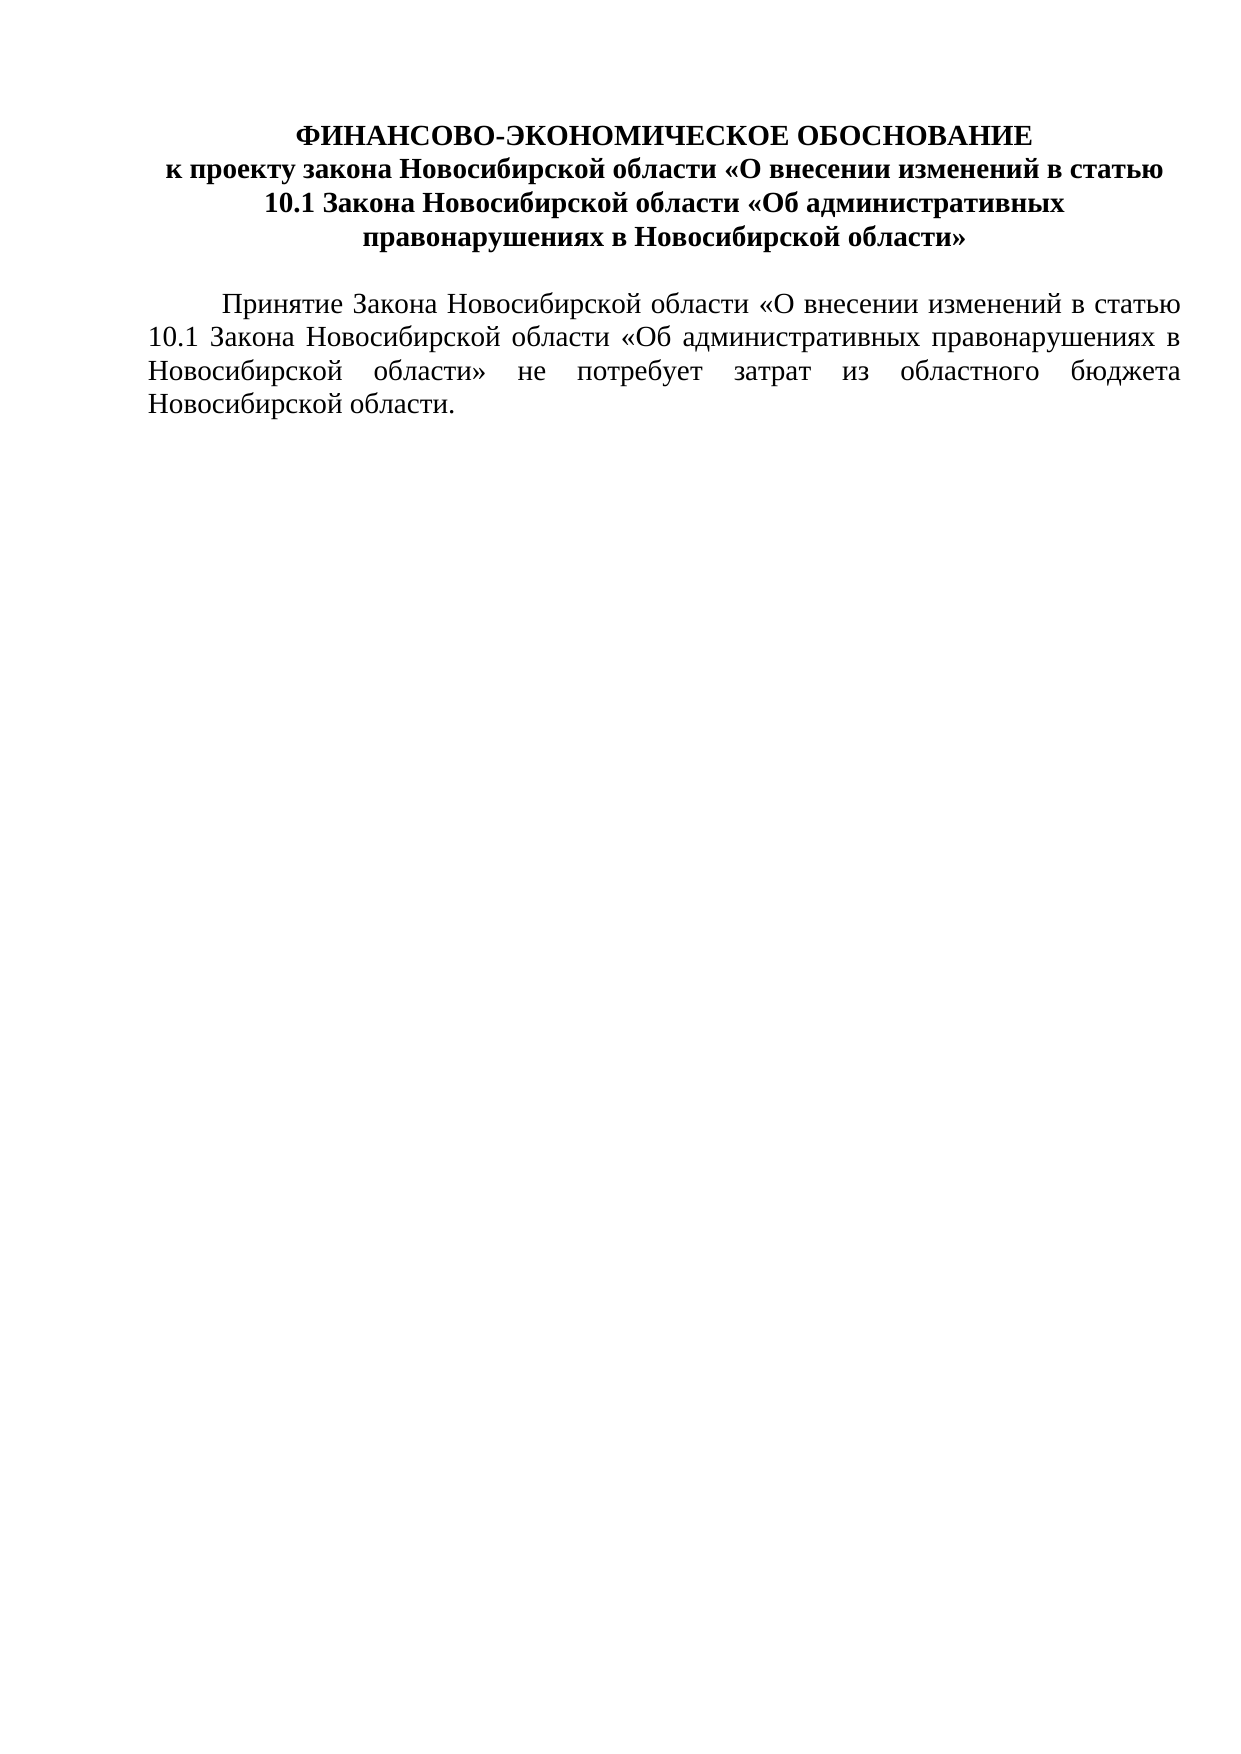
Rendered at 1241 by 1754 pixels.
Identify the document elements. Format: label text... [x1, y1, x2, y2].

text к проекту закона Новосибирской области «О внесении изменений в статью 10.1 Закона Новосибирской области «Об административных правонарушениях в Новосибирской области» [148, 152, 1181, 252]
text Принятие Закона Новосибирской области «О внесении изменений в статью 10.1 Закона Новосибирской области «Об административных правонарушениях в Новосибирской области» не потребует затрат из областного бюджета Новосибирской области. [148, 286, 1181, 420]
text ФИНАНСОВО-ЭКОНОМИЧЕСКОЕ ОБОСНОВАНИЕ [148, 118, 1181, 152]
